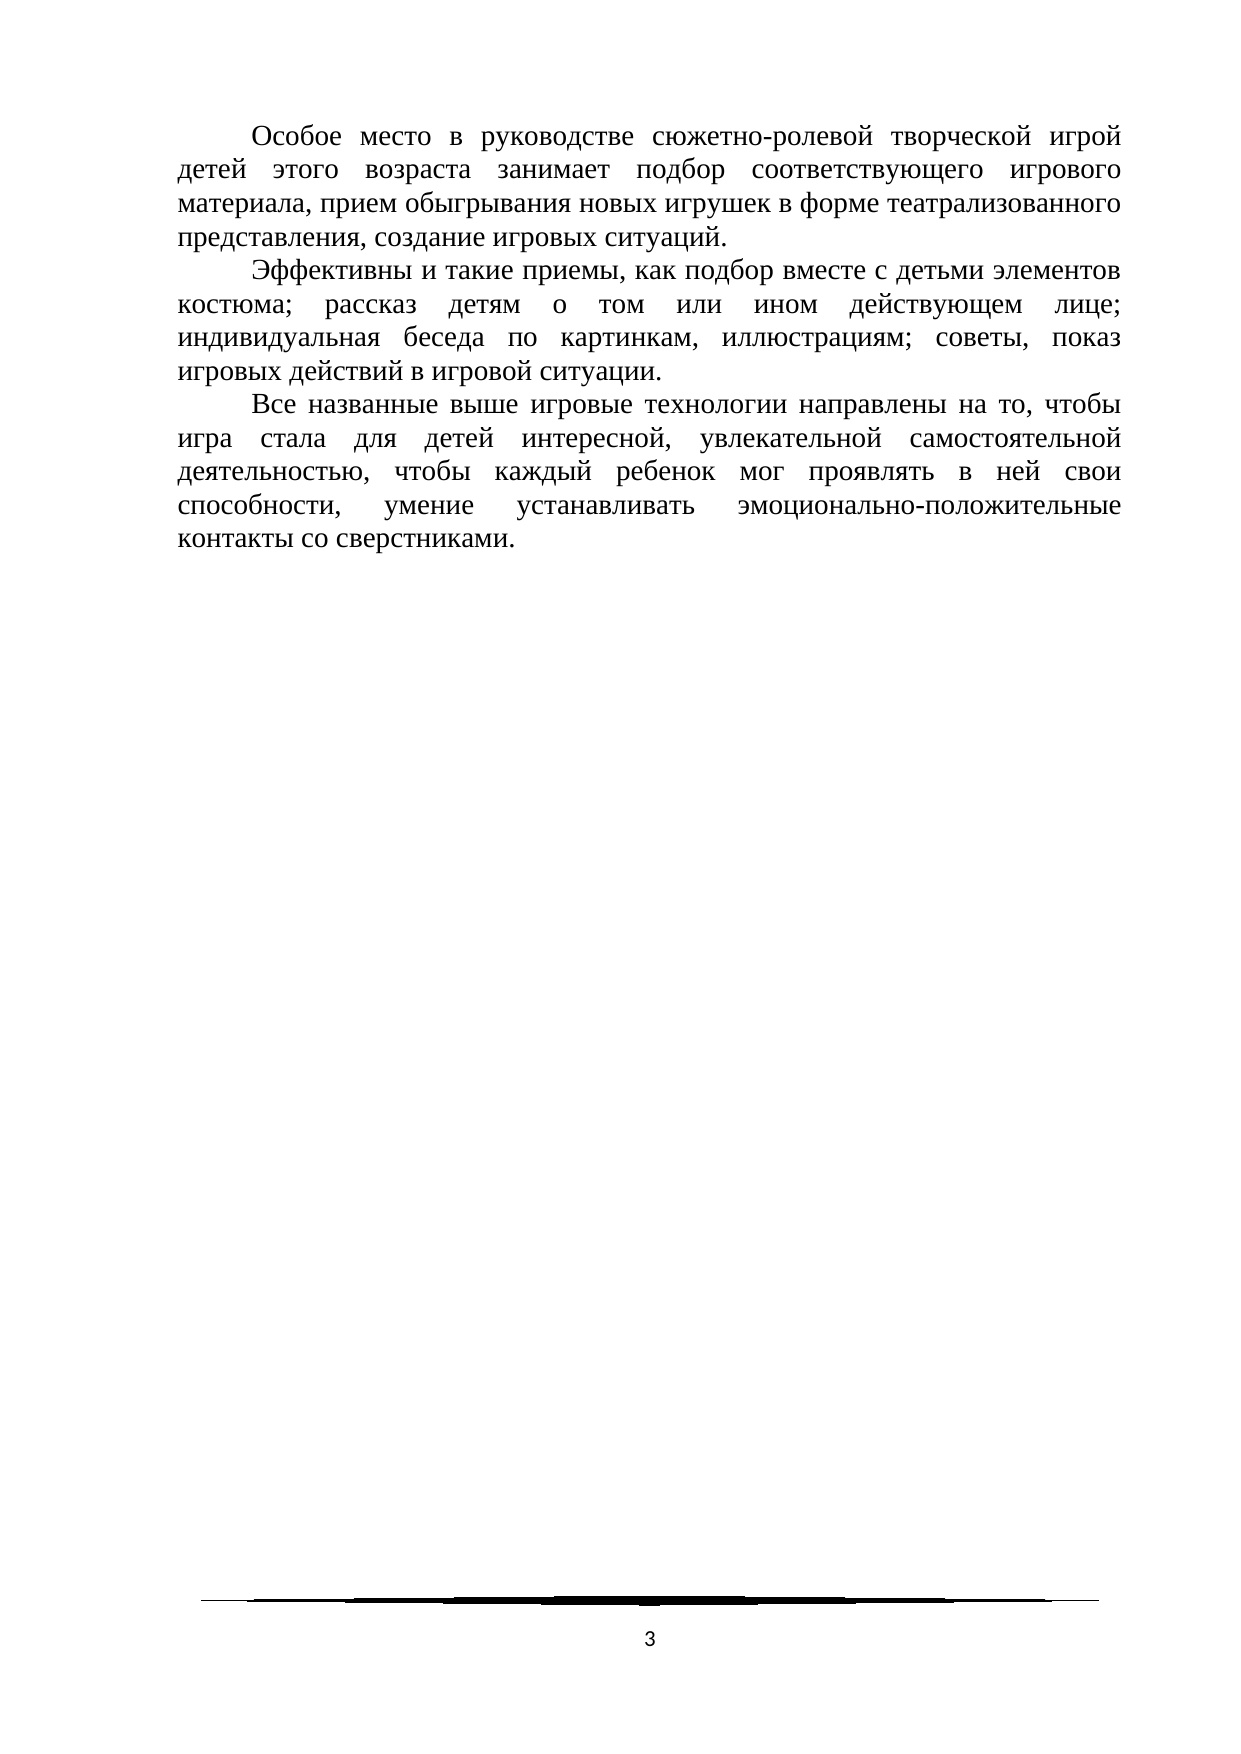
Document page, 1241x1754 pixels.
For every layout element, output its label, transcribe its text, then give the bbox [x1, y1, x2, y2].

text Все названные выше игровые технологии направлены на то, чтобы игра стала для детей интересной, увлекательной самостоятельной деятельностью, чтобы каждый ребенок мог проявлять в ней свои способности, умение устанавливать эмоционально-положительные контакты со сверстниками. [177, 386, 1122, 554]
text Особое место в руководстве сюжетно-ролевой творческой игрой детей этого возраста занимает подбор соответствующего игрового материала, прием обыгрывания новых игрушек в форме театрализованного представления, создание игровых ситуаций. [177, 118, 1122, 252]
text Эффективны и такие приемы, как подбор вместе с детьми элементов костюма; рассказ детям о том или ином действующем лице; индивидуальная беседа по картинкам, иллюстрациям; советы, показ игровых действий в игровой ситуации. [177, 252, 1122, 386]
